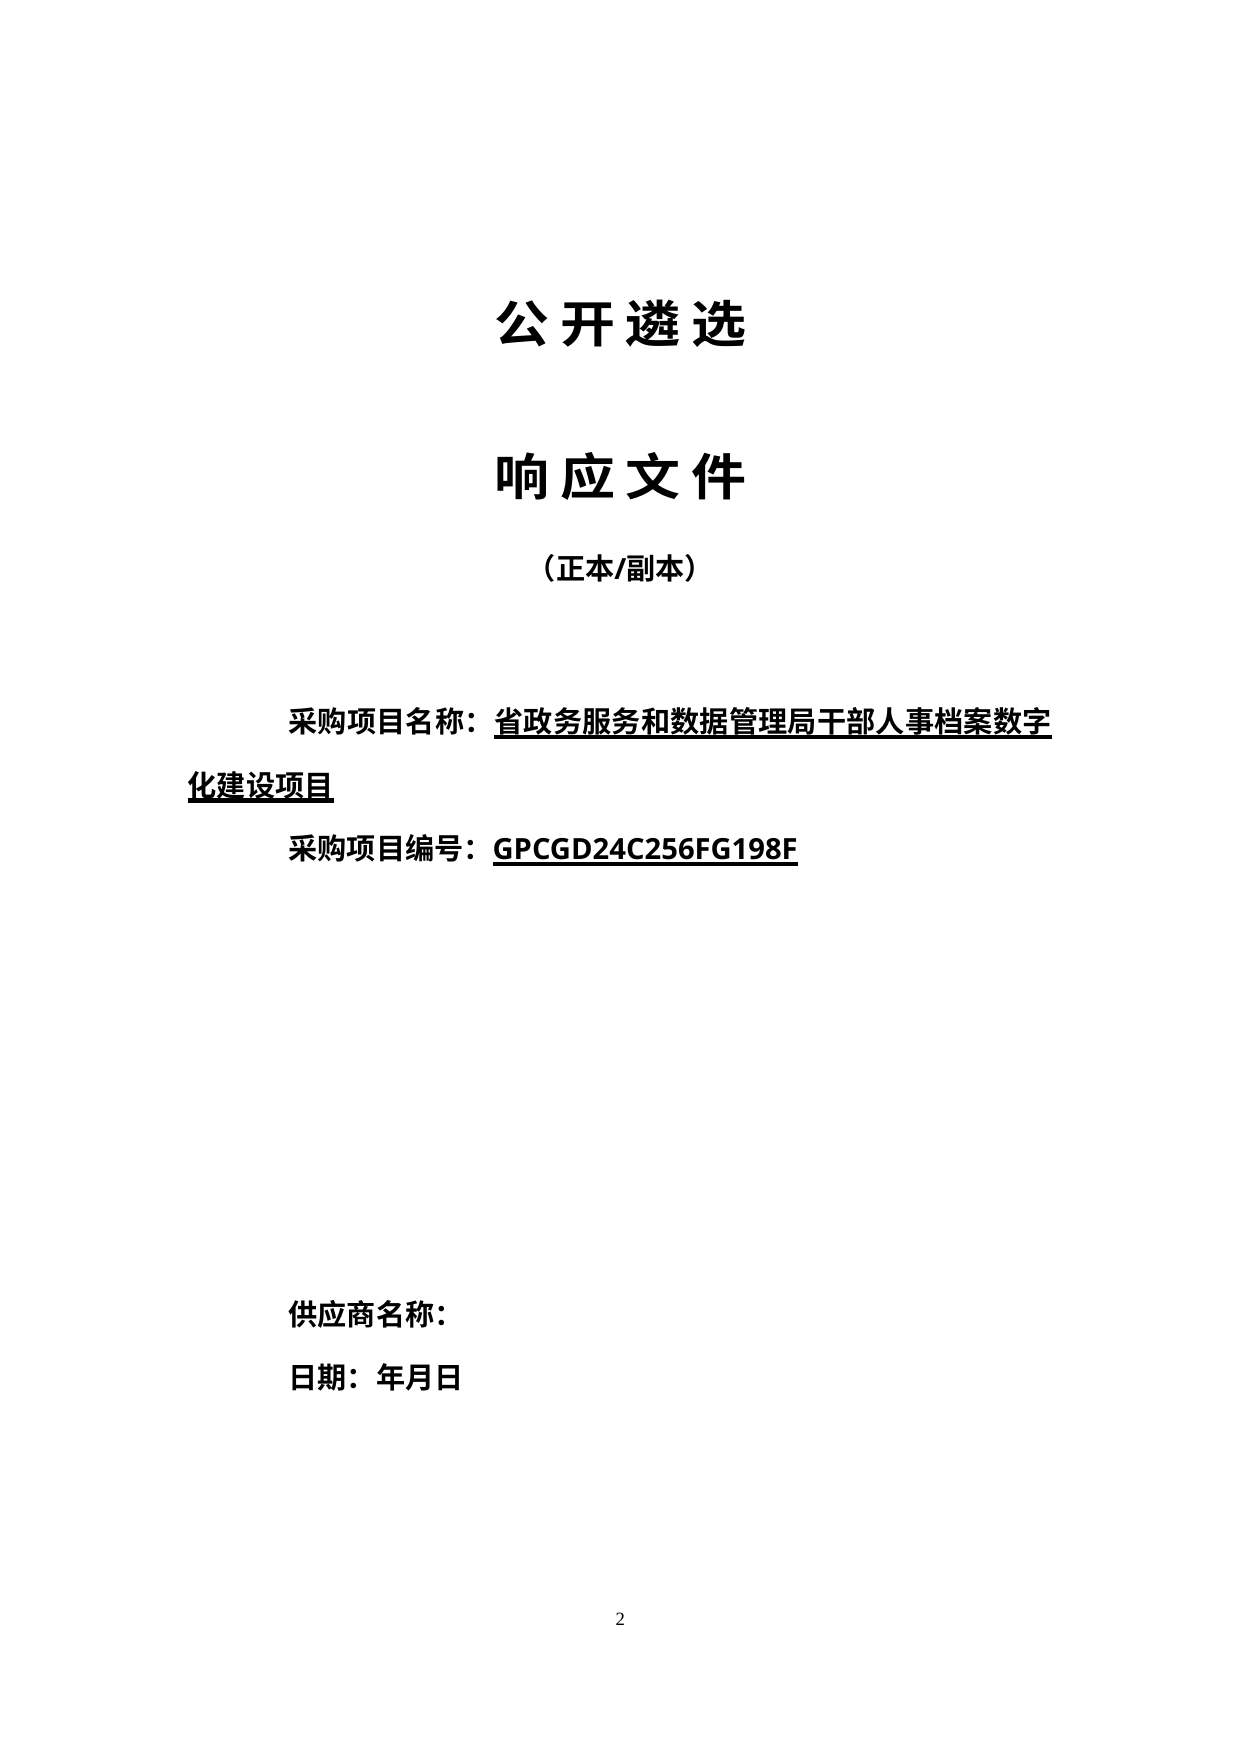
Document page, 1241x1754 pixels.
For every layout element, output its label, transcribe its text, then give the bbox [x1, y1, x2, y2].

text 公开遴选 [187, 284, 1053, 356]
text 采购项目名称：省政务服务和数据管理局干部人事档案数字化建设项目 [187, 699, 1053, 804]
text 采购项目编号：GPCGD24C256FG198F [187, 826, 1053, 868]
text 供应商名称： [187, 1291, 1053, 1334]
text 响应文件 [187, 437, 1053, 510]
text 日期：年月日 [187, 1355, 1053, 1397]
text （正本/副本） [187, 546, 1053, 588]
